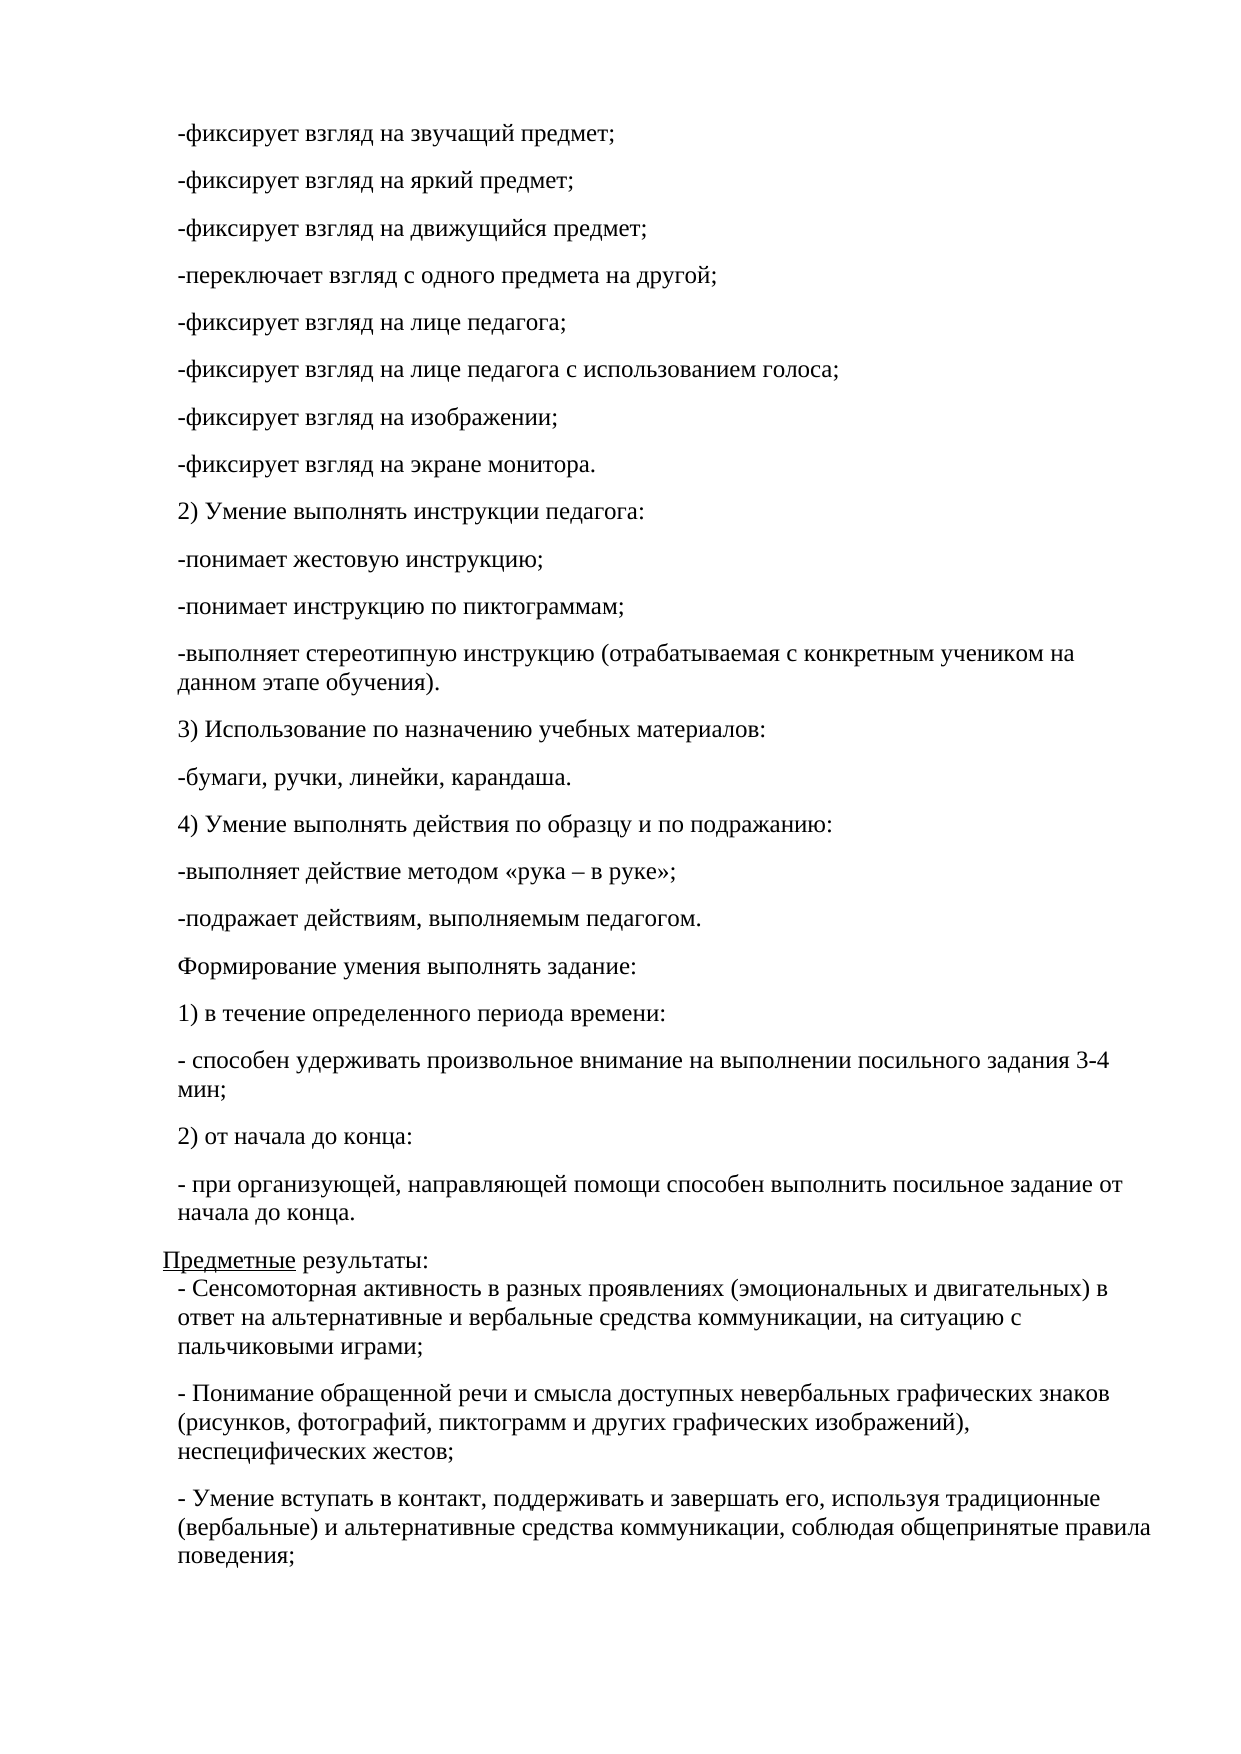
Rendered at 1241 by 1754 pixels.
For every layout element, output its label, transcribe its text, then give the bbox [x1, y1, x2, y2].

text -фиксирует взгляд на звучащий предмет; [177, 118, 1152, 147]
text -подражает действиям, выполняемым педагогом. [177, 903, 1152, 932]
text - Сенсомоторная активность в разных проявлениях (эмоциональных и двигательных) в ответ на альтернативные и вербальные средства коммуникации, на ситуацию с пальчиковыми играми; [177, 1273, 1152, 1360]
text 4) Умение выполнять действия по образцу и по подражанию: [177, 809, 1152, 838]
text -понимает инструкцию по пиктограммам; [177, 591, 1152, 620]
text - способен удерживать произвольное внимание на выполнении посильного задания 3-4 мин; [177, 1045, 1152, 1103]
text Формирование умения выполнять задание: [177, 951, 1152, 979]
text -выполняет стереотипную инструкцию (отрабатываемая с конкретным учеником на данном этапе обучения). [177, 638, 1152, 696]
text -выполняет действие методом «рука – в руке»; [177, 856, 1152, 885]
text 1) в течение определенного периода времени: [177, 998, 1152, 1027]
text -понимает жестовую инструкцию; [177, 544, 1152, 572]
text -фиксирует взгляд на движущийся предмет; [177, 213, 1152, 241]
text - при организующей, направляющей помощи способен выполнить посильное задание от начала до конца. [177, 1169, 1152, 1226]
text - Понимание обращенной речи и смысла доступных невербальных графических знаков (рисунков, фотографий, пиктограмм и других графических изображений), неспецифических жестов; [177, 1378, 1152, 1464]
text -переключает взгляд с одного предмета на другой; [177, 260, 1152, 289]
text 2) Умение выполнять инструкции педагога: [177, 496, 1152, 525]
text -фиксирует взгляд на лице педагога; [177, 307, 1152, 336]
text -фиксирует взгляд на экране монитора. [177, 449, 1152, 478]
text -фиксирует взгляд на изображении; [177, 402, 1152, 431]
text - Умение вступать в контакт, поддерживать и завершать его, используя традиционные (вербальные) и альтернативные средства коммуникации, соблюдая общепринятые правила поведения; [177, 1483, 1152, 1569]
text -бумаги, ручки, линейки, карандаша. [177, 762, 1152, 790]
text -фиксирует взгляд на яркий предмет; [177, 165, 1152, 194]
text -фиксирует взгляд на лице педагога с использованием голоса; [177, 354, 1152, 383]
text Предметные результаты: [162, 1245, 1147, 1273]
text 3) Использование по назначению учебных материалов: [177, 714, 1152, 743]
text 2) от начала до конца: [177, 1121, 1152, 1150]
